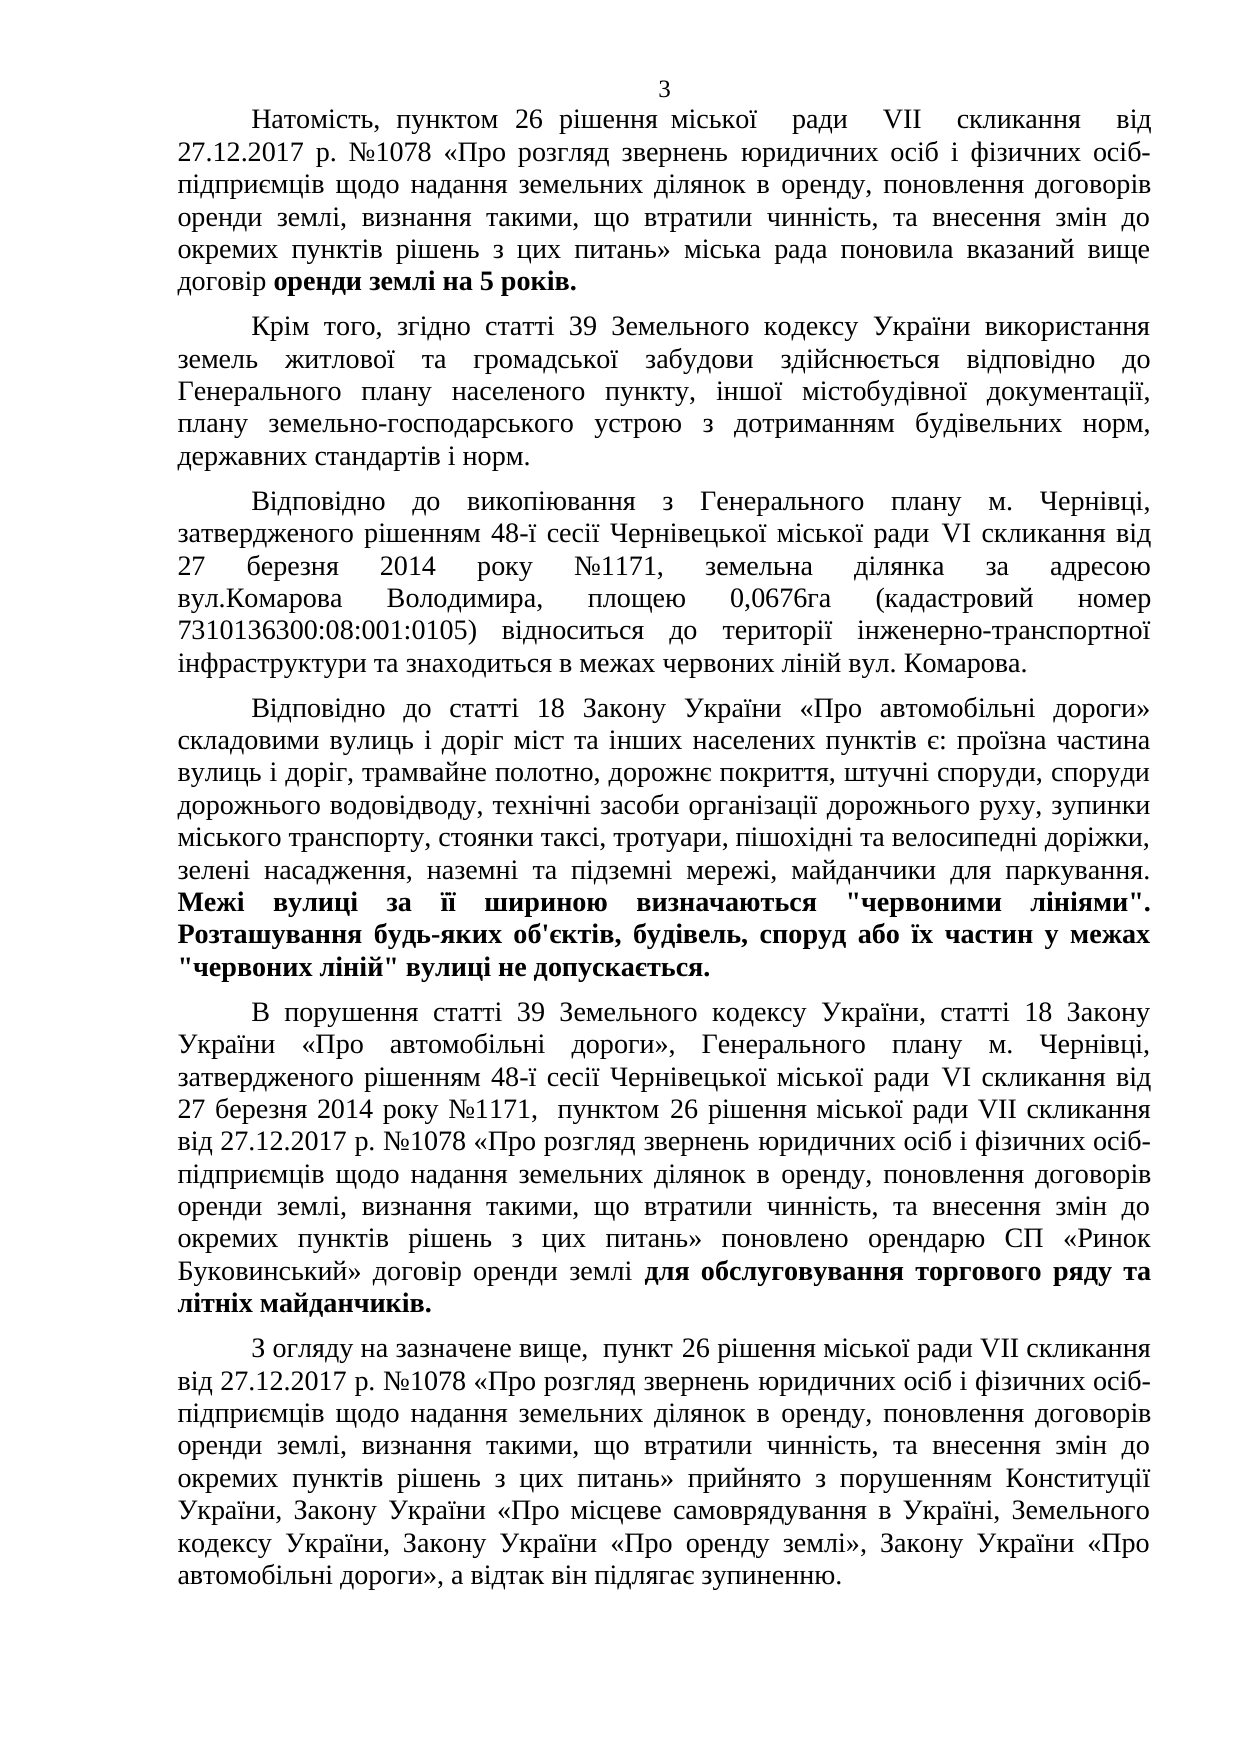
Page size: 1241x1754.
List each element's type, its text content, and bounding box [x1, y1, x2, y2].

text Відповідно до статті 18 Закону України «Про автомобільні дороги» складовими вулиць і доріг міст та інших населених пунктів є: проїзна частина вулиць і доріг, трамвайне полотно, дорожнє покриття, штучні споруди, споруди дорожнього водовідводу, технічні засоби організації дорожнього руху, зупинки міського транспорту, стоянки таксі, тротуари, пішохідні та велосипедні доріжки, зелені насадження, наземні та підземні мережі, майданчики для паркування. Межі вулиці за її шириною визначаються "червоними лініями". Розташування будь-яких об'єктів, будівель, споруд або їх частин у межах "червоних ліній" вулиці не допускається. [177, 691, 1152, 982]
text З огляду на зазначене вище, пункт 26 рішення міської ради VІI скликання від 27.12.2017 р. №1078 «Про розгляд звернень юридичних осіб і фізичних осіб-підприємців щодо надання земельних ділянок в оренду, поновлення договорів оренди землі, визнання такими, що втратили чинність, та внесення змін до окремих пунктів рішень з цих питань» прийнято з порушенням Конституції України, Закону України «Про місцеве самоврядування в Україні, Земельного кодексу України, Закону України «Про оренду землі», Закону України «Про автомобільні дороги», а відтак він підлягає зупиненню. [177, 1331, 1152, 1590]
text Відповідно до викопіювання з Генерального плану м. Чернівці, затвердженого рішенням 48-ї сесії Чернівецької міської ради VI скликання від 27 березня 2014 року №1171, земельна ділянка за адресою вул.Комарова Володимира, площею 0,0676га (кадастровий номер 7310136300:08:001:0105) відноситься до території інженерно-транспортної інфраструктури та знаходиться в межах червоних ліній вул. Комарова. [177, 484, 1152, 678]
text Крім того, згідно статті 39 Земельного кодексу України використання земель житлової та громадської забудови здійснюється відповідно до Генерального плану населеного пункту, іншої містобудівної документації, плану земельно-господарського устрою з дотриманням будівельних норм, державних стандартів і норм. [177, 309, 1152, 471]
text В порушення статті 39 Земельного кодексу України, статті 18 Закону України «Про автомобільні дороги», Генерального плану м. Чернівці, затвердженого рішенням 48-ї сесії Чернівецької міської ради VI скликання від 27 березня 2014 року №1171, пунктом 26 рішення міської ради VІI скликання від 27.12.2017 р. №1078 «Про розгляд звернень юридичних осіб і фізичних осіб-підприємців щодо надання земельних ділянок в оренду, поновлення договорів оренди землі, визнання такими, що втратили чинність, та внесення змін до окремих пунктів рішень з цих питань» поновлено орендарю СП «Ринок Буковинський» договір оренди землі для обслуговування торгового ряду та літніх майданчиків. [177, 995, 1152, 1319]
text Натомість, пунктом 26 рішення міської ради VІI скликання від 27.12.2017 р. №1078 «Про розгляд звернень юридичних осіб і фізичних осіб-підприємців щодо надання земельних ділянок в оренду, поновлення договорів оренди землі, визнання такими, що втратили чинність, та внесення змін до окремих пунктів рішень з цих питань» міська рада поновила вказаний вище договір оренди землі на 5 років. [177, 102, 1152, 297]
